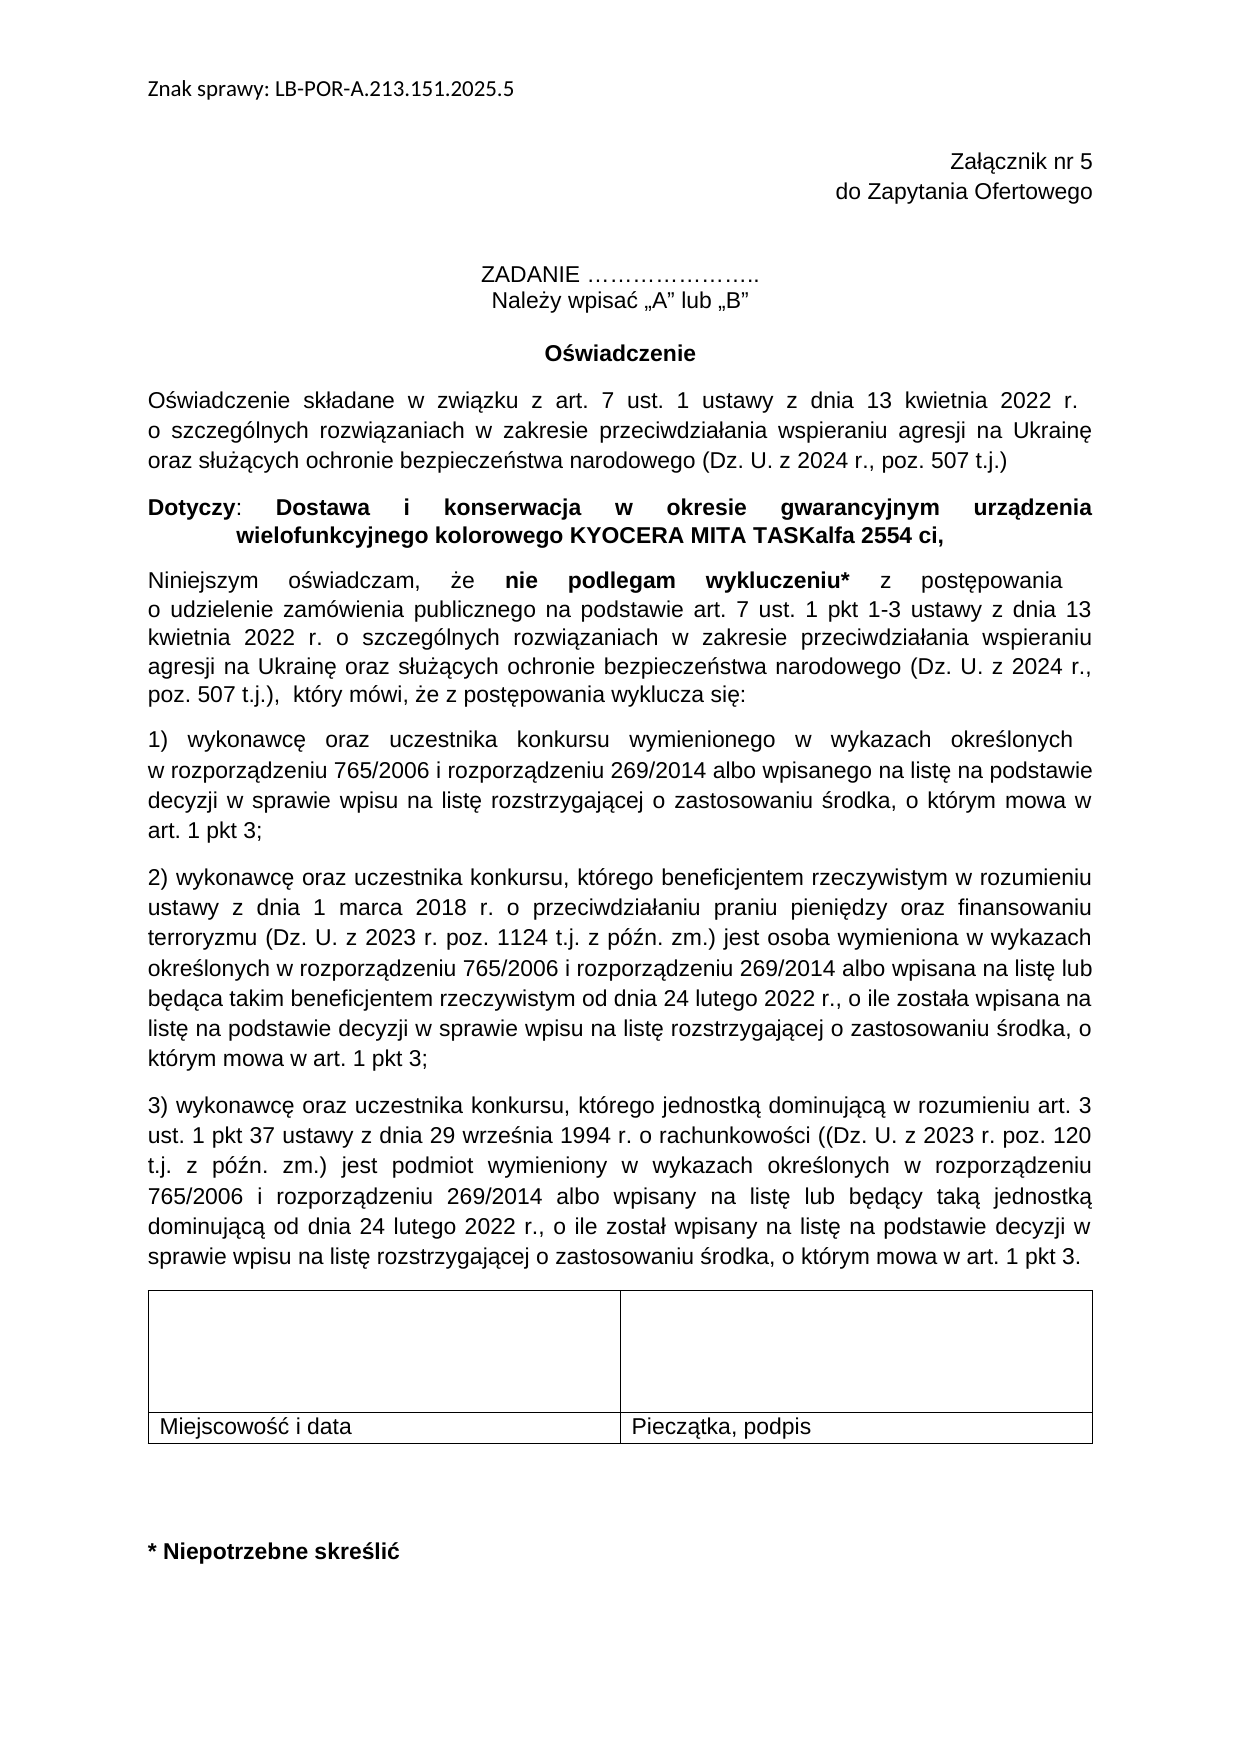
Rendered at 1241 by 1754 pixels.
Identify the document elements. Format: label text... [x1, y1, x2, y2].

text 1) wykonawcę oraz uczestnika konkursu wymienionego w wykazach określonych w rozporządzeniu 765/2006 i rozporządzeniu 269/2014 albo wpisanego na listę na podstawie decyzji w sprawie wpisu na listę rozstrzygającej o zastosowaniu środka, o którym mowa w art. 1 pkt 3; [148, 726, 1093, 843]
text Niniejszym oświadczam, że nie podlegam wykluczeniu* z postępowania o udzielenie zamówienia publicznego na podstawie art. 7 ust. 1 pkt 1-3 ustawy z dnia 13 kwietnia 2022 r. o szczególnych rozwiązaniach w zakresie przeciwdziałania wspieraniu agresji na Ukrainę oraz służących ochronie bezpieczeństwa narodowego (Dz. U. z 2024 r., poz. 507 t.j.), który mówi, że z postępowania wyklucza się: [148, 567, 1093, 708]
text 2) wykonawcę oraz uczestnika konkursu, którego beneficjentem rzeczywistym w rozumieniu ustawy z dnia 1 marca 2018 r. o przeciwdziałaniu praniu pieniędzy oraz finansowaniu terroryzmu (Dz. U. z 2023 r. poz. 1124 t.j. z późn. zm.) jest osoba wymieniona w wykazach określonych w rozporządzeniu 765/2006 i rozporządzeniu 269/2014 albo wpisana na listę lub będąca takim beneficjentem rzeczywistym od dnia 24 lutego 2022 r., o ile została wpisana na listę na podstawie decyzji w sprawie wpisu na listę rozstrzygającej o zastosowaniu środka, o którym mowa w art. 1 pkt 3; [148, 864, 1093, 1071]
table_cell Miejscowość i data [149, 1413, 620, 1443]
text Załącznik nr 5 [148, 148, 1093, 174]
text * Niepotrzebne skreślić [148, 1538, 1093, 1564]
text Należy wpisać „A” lub „B” [148, 287, 1093, 313]
text Oświadczenie [148, 340, 1093, 366]
table_header [621, 1291, 1092, 1412]
text Oświadczenie składane w związku z art. 7 ust. 1 ustawy z dnia 13 kwietnia 2022 r. o szczególnych rozwiązaniach w zakresie przeciwdziałania wspieraniu agresji na Ukrainę oraz służących ochronie bezpieczeństwa narodowego (Dz. U. z 2024 r., poz. 507 t.j.) [148, 387, 1093, 473]
table_header [149, 1291, 620, 1412]
text ZADANIE ………………….. [148, 261, 1093, 287]
text Dotyczy: Dostawa i konserwacja w okresie gwarancyjnym urządzenia wielofunkcyjnego kolorowego KYOCERA MITA TASKalfa 2554 ci, [148, 494, 1093, 549]
table_cell Pieczątka, podpis [621, 1413, 1092, 1443]
text 3) wykonawcę oraz uczestnika konkursu, którego jednostką dominującą w rozumieniu art. 3 ust. 1 pkt 37 ustawy z dnia 29 września 1994 r. o rachunkowości ((Dz. U. z 2023 r. poz. 120 t.j. z późn. zm.) jest podmiot wymieniony w wykazach określonych w rozporządzeniu 765/2006 i rozporządzeniu 269/2014 albo wpisany na listę lub będący taką jednostką dominującą od dnia 24 lutego 2022 r., o ile został wpisany na listę na podstawie decyzji w sprawie wpisu na listę rozstrzygającej o zastosowaniu środka, o którym mowa w art. 1 pkt 3. [148, 1092, 1093, 1269]
text do Zapytania Ofertowego [148, 178, 1093, 204]
